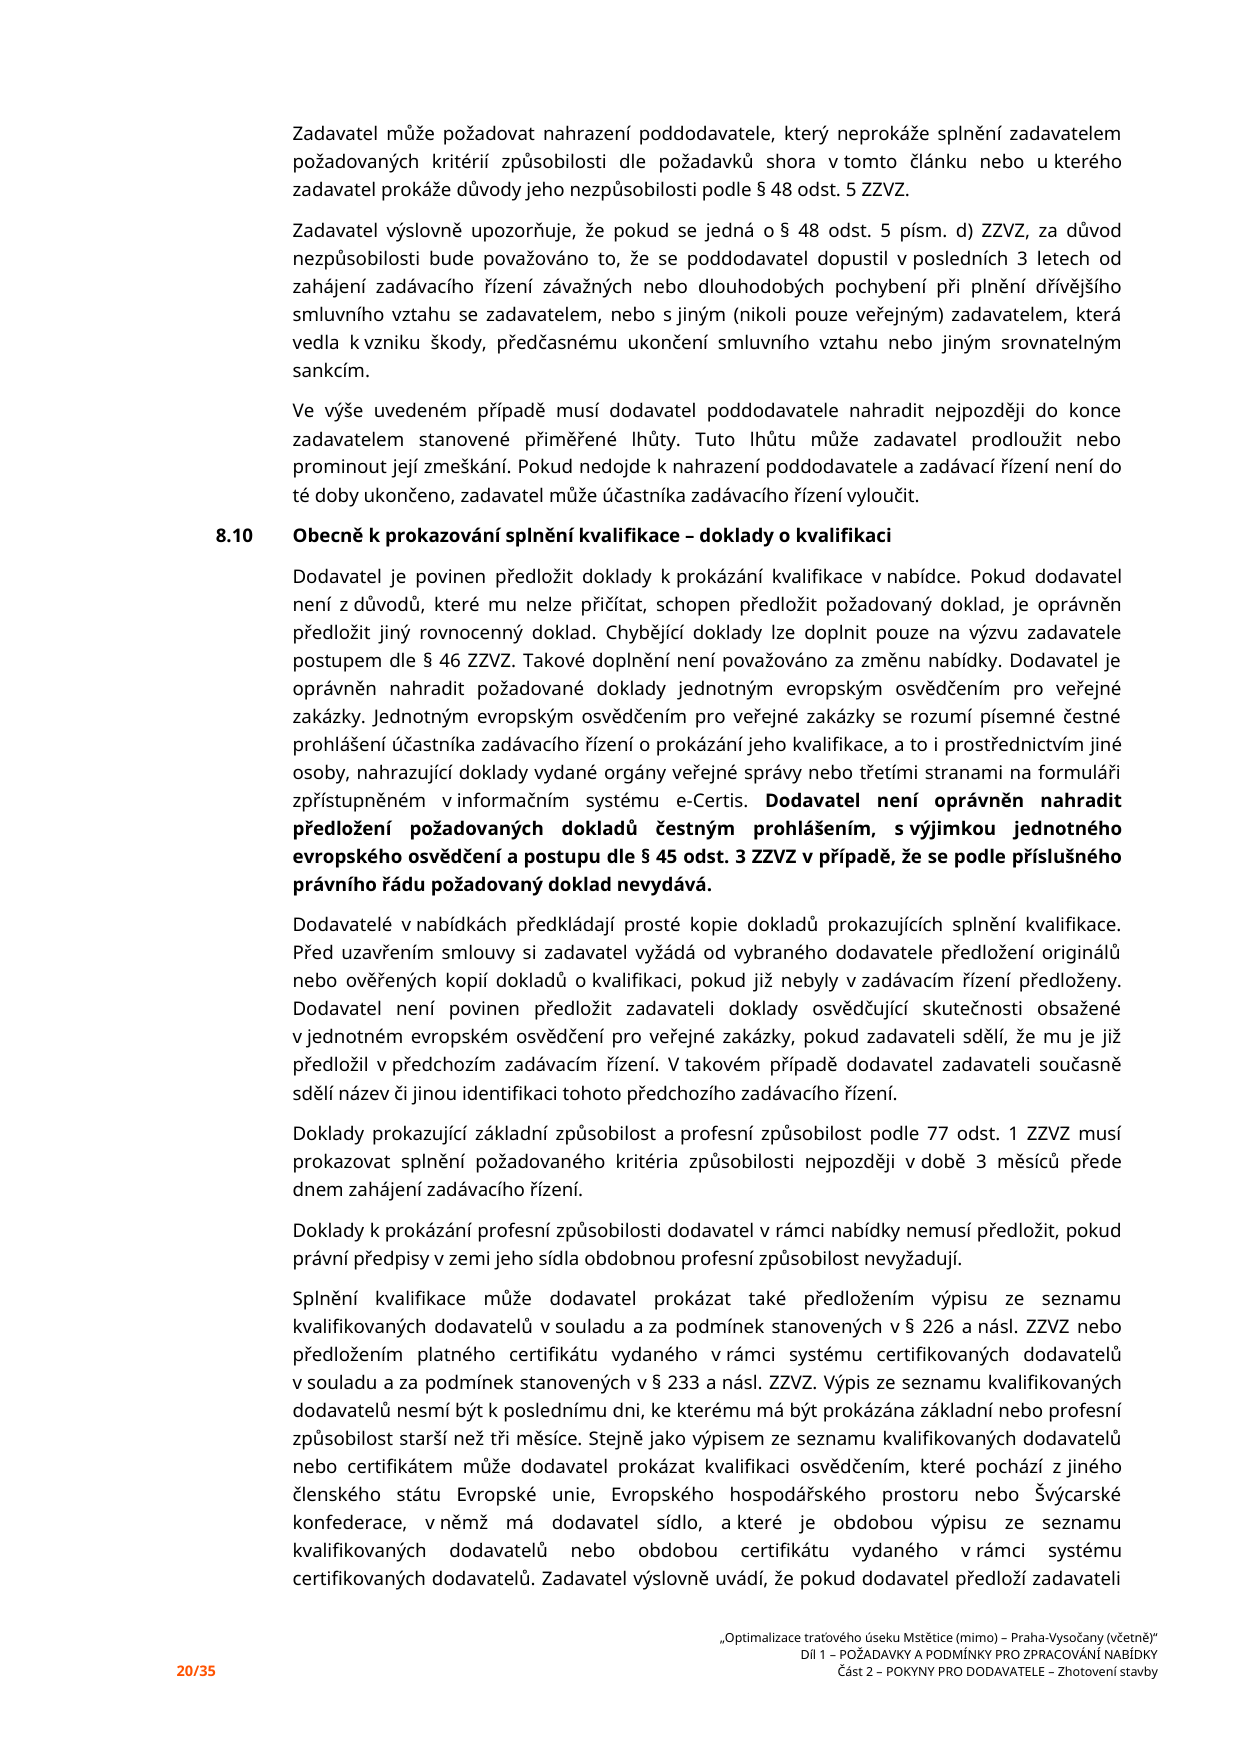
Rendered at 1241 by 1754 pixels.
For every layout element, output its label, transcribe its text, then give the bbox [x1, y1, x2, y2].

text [292, 1285, 1122, 1591]
text Obecně k prokazování splnění kvalifikace – doklady o kvalifikaci [216, 522, 1122, 548]
text Ve výše uvedeném případě musí dodavatel poddodavatele nahradit nejpozději do konce zadavatelem stanovené přiměřené lhůty. Tuto lhůtu může zadavatel prodloužit nebo prominout její zmeškání. Pokud nedojde k nahrazení poddodavatele a zadávací řízení není do té doby ukončeno, zadavatel může účastníka zadávacího řízení vyloučit. [292, 398, 1122, 507]
text Doklady prokazující základní způsobilost a profesní způsobilost podle 77 odst. 1 ZZVZ musí prokazovat splnění požadovaného kritéria způsobilosti nejpozději v době 3 měsíců přede dnem zahájení zadávacího řízení. [292, 1120, 1122, 1202]
text Zadavatel může požadovat nahrazení poddodavatele, který neprokáže splnění zadavatelem požadovaných kritérií způsobilosti dle požadavků shora v tomto článku nebo u kterého zadavatel prokáže důvody jeho nezpůsobilosti podle § 48 odst. 5 ZZVZ. [292, 121, 1122, 202]
text Zadavatel výslovně upozorňuje, že pokud se jedná o § 48 odst. 5 písm. d) ZZVZ, za důvod nezpůsobilosti bude považováno to, že se poddodavatel dopustil v posledních 3 letech od zahájení zadávacího řízení závažných nebo dlouhodobých pochybení při plnění dřívějšího smluvního vztahu se zadavatelem, nebo s jiným (nikoli pouze veřejným) zadavatelem, která vedla k vzniku škody, předčasnému ukončení smluvního vztahu nebo jiným srovnatelným sankcím. [292, 217, 1122, 383]
text Doklady k prokázání profesní způsobilosti dodavatel v rámci nabídky nemusí předložit, pokud právní předpisy v zemi jeho sídla obdobnou profesní způsobilost nevyžadují. [292, 1217, 1122, 1270]
text Dodavatel je povinen předložit doklady k prokázání kvalifikace v nabídce. Pokud dodavatel není z důvodů, které mu nelze přičítat, schopen předložit požadovaný doklad, je oprávněn předložit jiný rovnocenný doklad. Chybějící doklady lze doplnit pouze na výzvu zadavatele postupem dle § 46 ZZVZ. Takové doplnění není považováno za změnu nabídky. Dodavatel je oprávněn nahradit požadované doklady jednotným evropským osvědčením pro veřejné zakázky. Jednotným evropským osvědčením pro veřejné zakázky se rozumí písemné čestné prohlášení účastníka zadávacího řízení o prokázání jeho kvalifikace, a to i prostřednictvím jiné osoby, nahrazující doklady vydané orgány veřejné správy nebo třetími stranami na formuláři zpřístupněném v informačním systému e-Certis. Dodavatel není oprávněn nahradit předložení požadovaných dokladů čestným prohlášením, s výjimkou jednotného evropského osvědčení a postupu dle § 45 odst. 3 ZZVZ v případě, že se podle příslušného právního řádu požadovaný doklad nevydává. [292, 563, 1122, 897]
text Dodavatelé v nabídkách předkládají prosté kopie dokladů prokazujících splnění kvalifikace. Před uzavřením smlouvy si zadavatel vyžádá od vybraného dodavatele předložení originálů nebo ověřených kopií dokladů o kvalifikaci, pokud již nebyly v zadávacím řízení předloženy. Dodavatel není povinen předložit zadavateli doklady osvědčující skutečnosti obsažené v jednotném evropském osvědčení pro veřejné zakázky, pokud zadavateli sdělí, že mu je již předložil v předchozím zadávacím řízení. V takovém případě dodavatel zadavateli současně sdělí název či jinou identifikaci tohoto předchozího zadávacího řízení. [292, 912, 1122, 1105]
